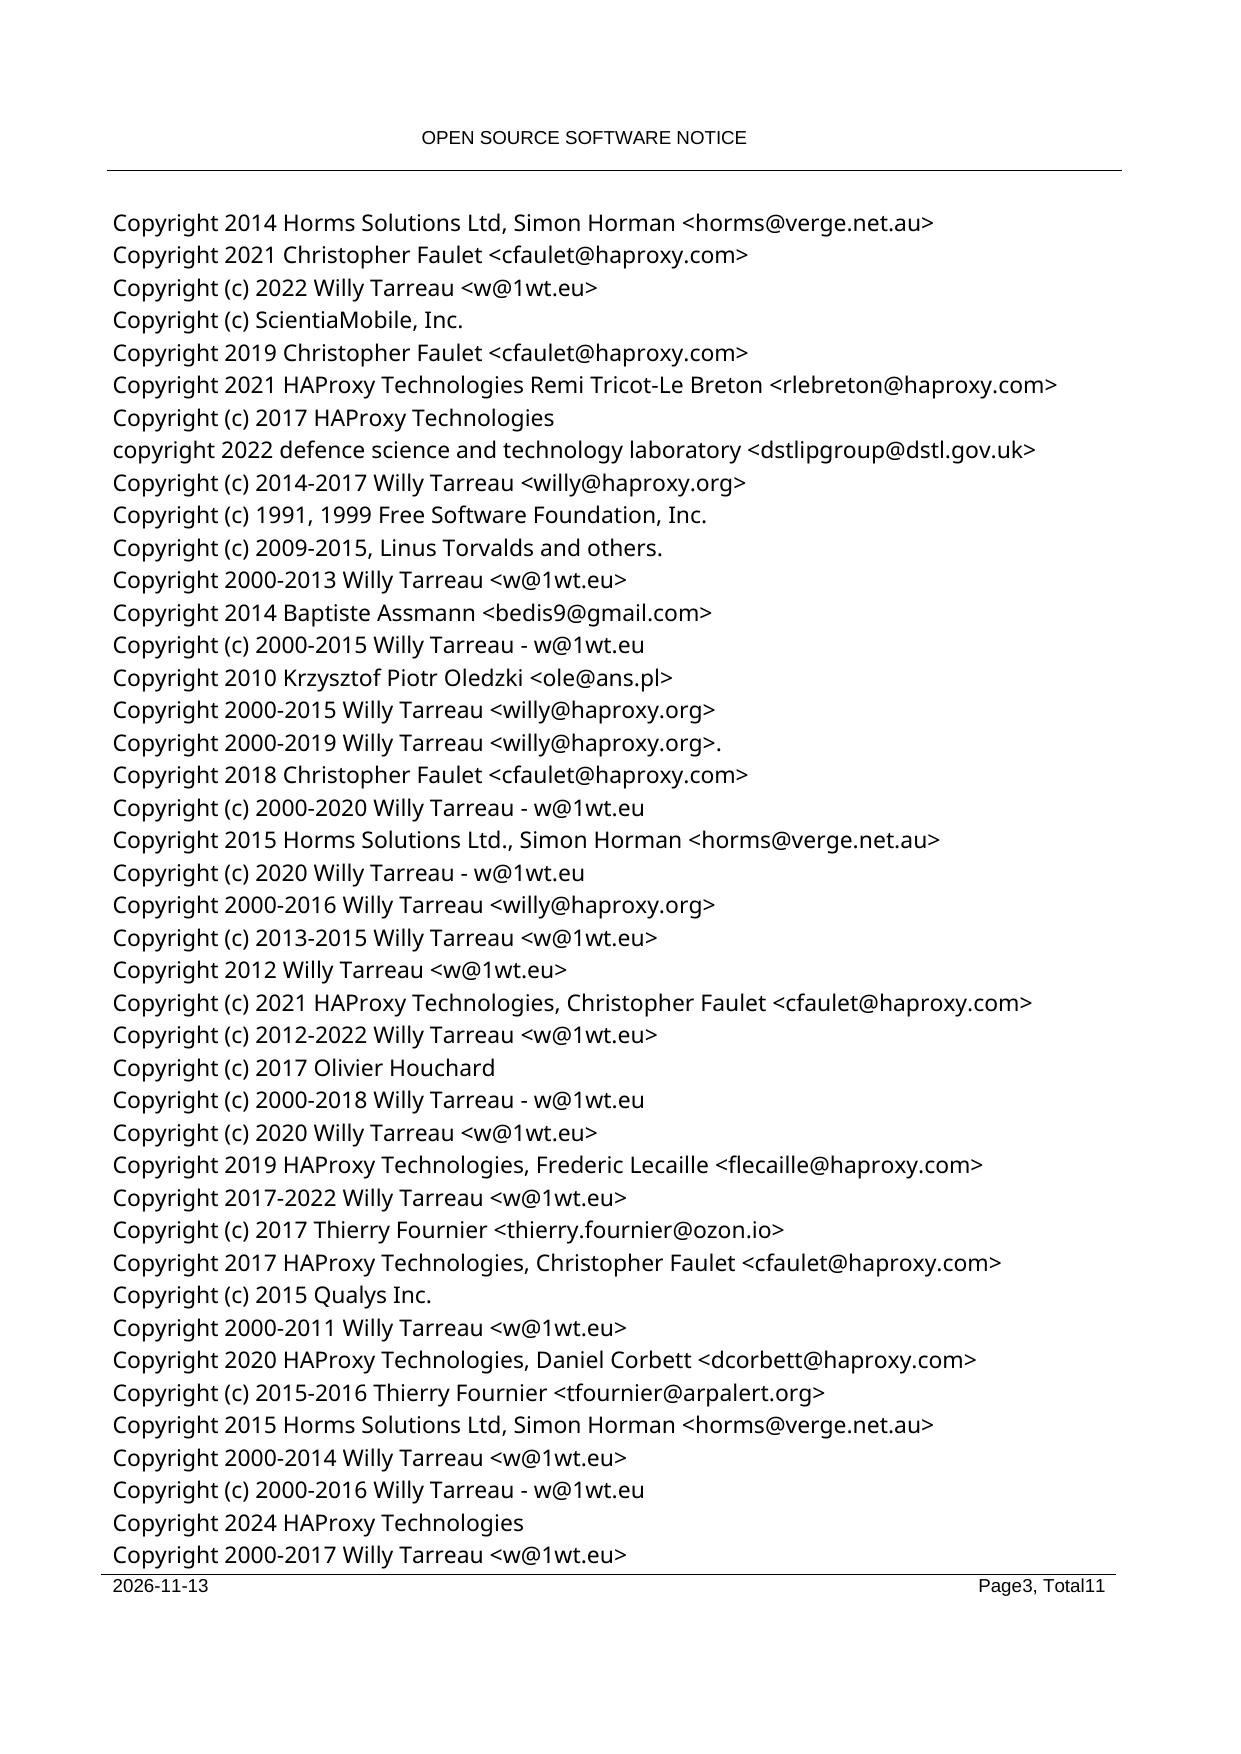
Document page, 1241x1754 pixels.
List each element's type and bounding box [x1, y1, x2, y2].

text [112, 206, 1128, 1571]
